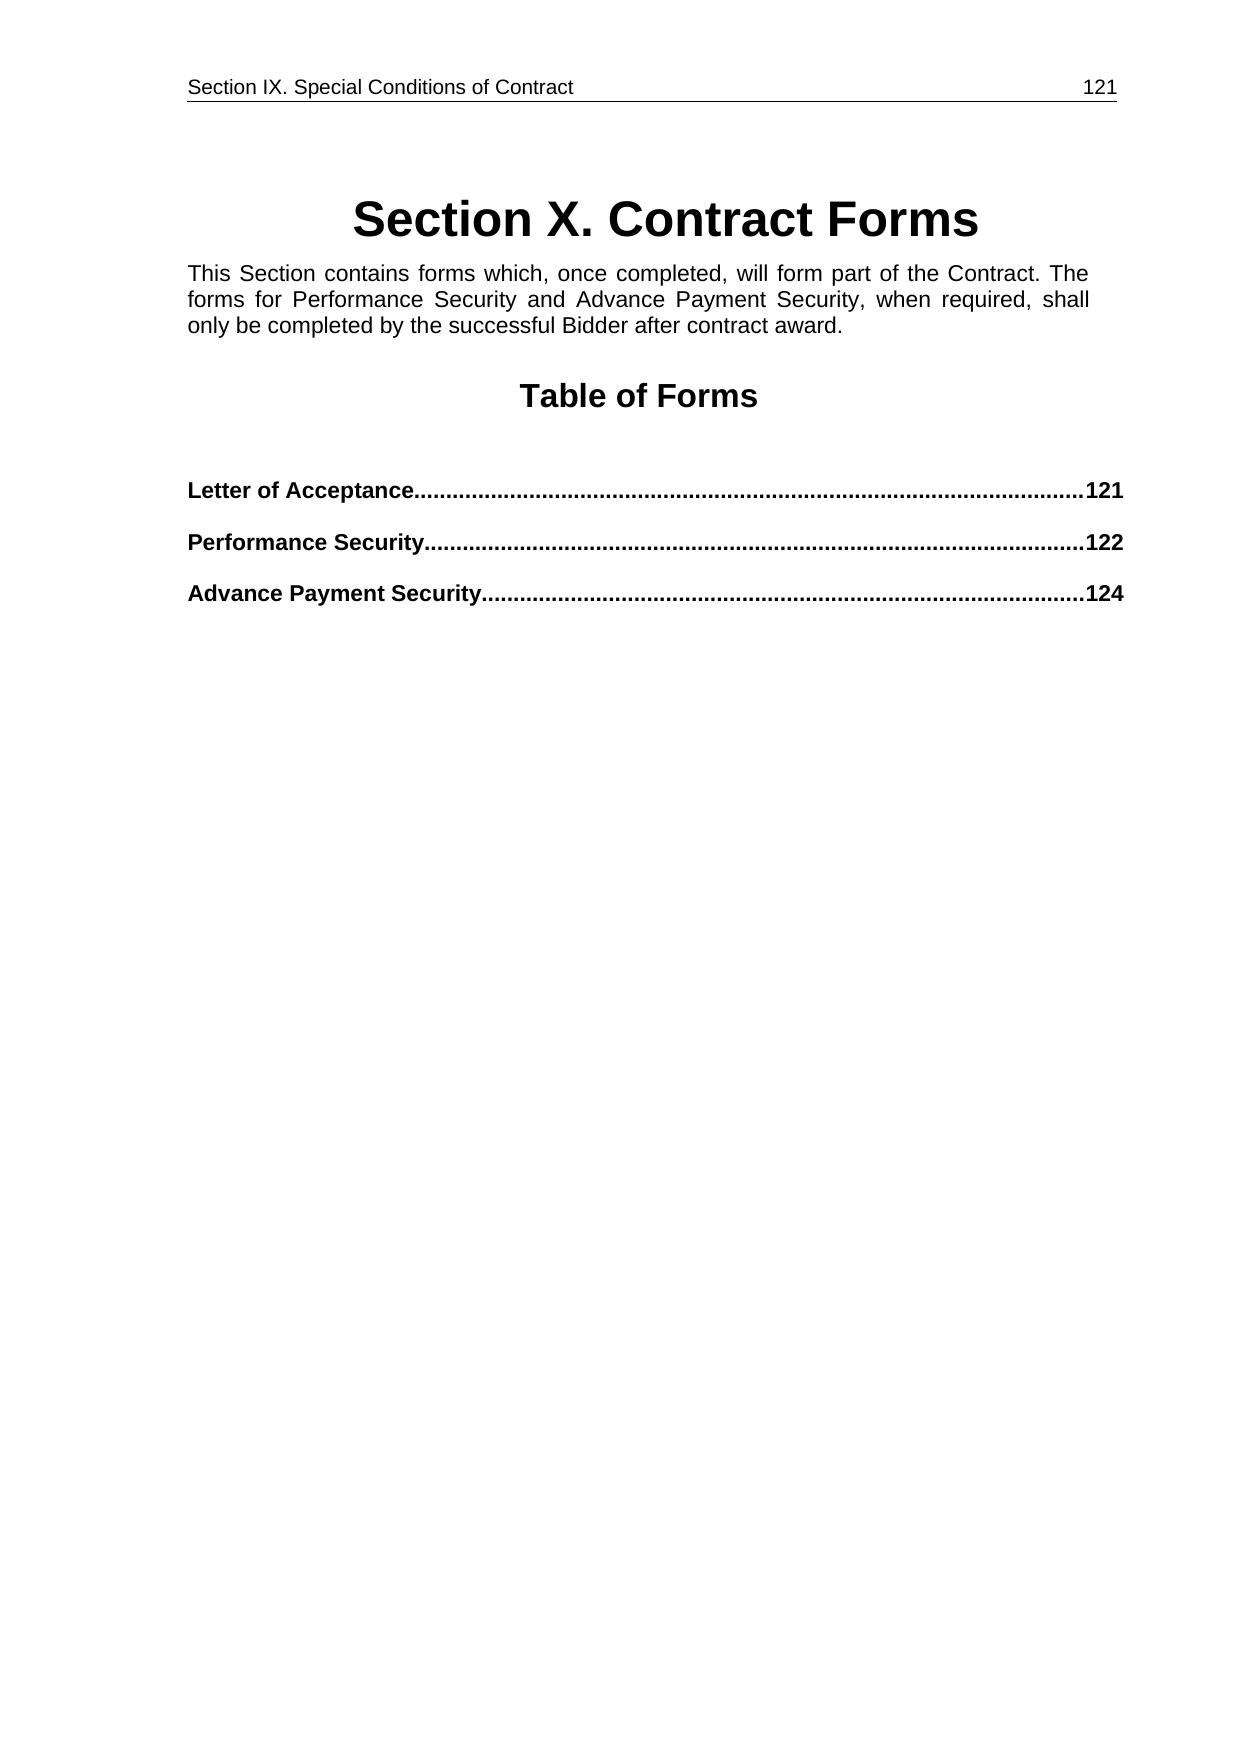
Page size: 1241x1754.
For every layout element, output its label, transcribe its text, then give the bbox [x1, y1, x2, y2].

text This Section contains forms which, once completed, will form part of the Contract. The forms for Performance Security and Advance Payment Security, when required, shall only be completed by the successful Bidder after contract award. [187, 260, 1090, 339]
text Letter of Acceptance 121 [187, 477, 1090, 503]
text Table of Forms [187, 376, 1090, 415]
table_header Section X. Contract Forms [187, 176, 1145, 260]
text Advance Payment Security 124 [187, 580, 1090, 606]
text Performance Security 122 [187, 528, 1090, 555]
